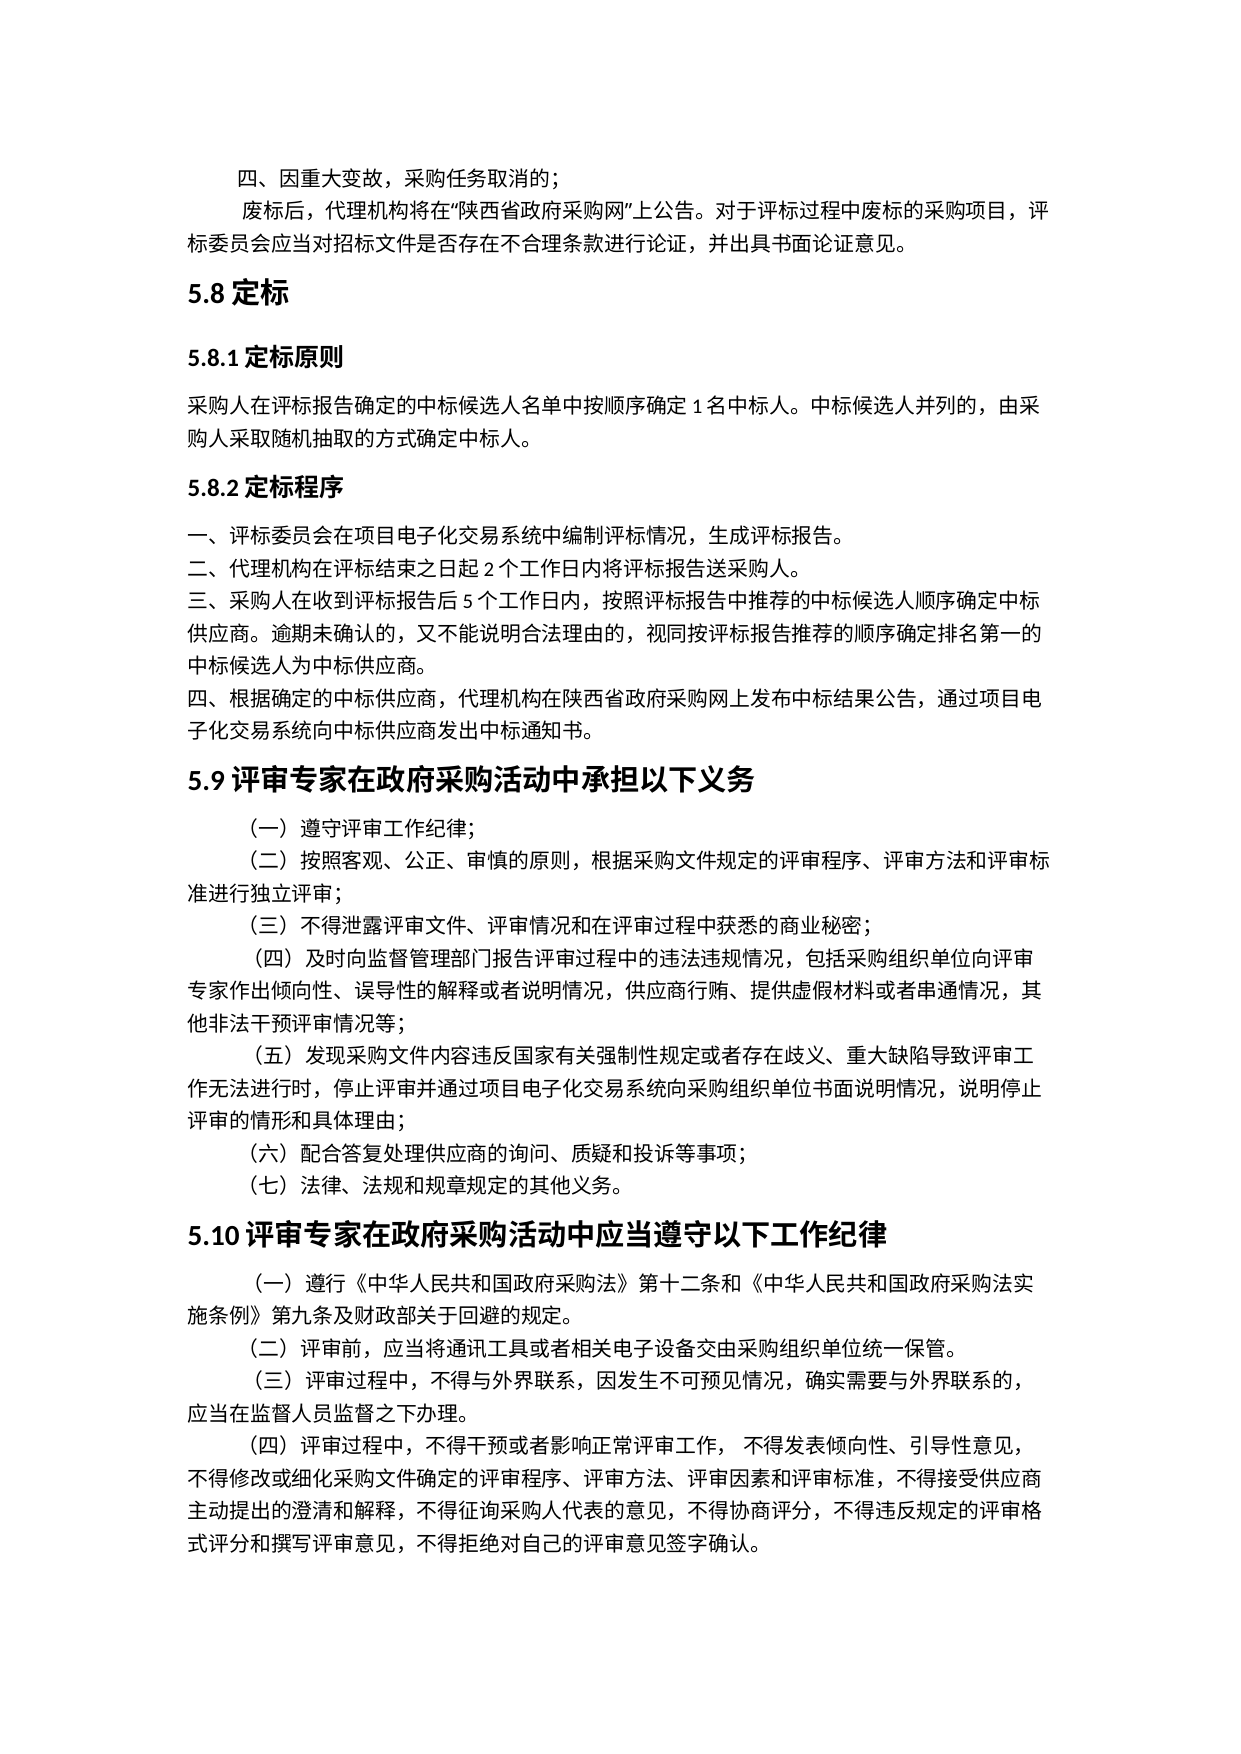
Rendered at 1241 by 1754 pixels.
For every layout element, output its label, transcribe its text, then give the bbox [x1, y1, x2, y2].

text （二）评审前，应当将通讯工具或者相关电子设备交由采购组织单位统一保管。 [187, 1332, 1053, 1364]
text （三）不得泄露评审文件、评审情况和在评审过程中获悉的商业秘密； [187, 909, 1053, 942]
text 二、代理机构在评标结束之日起2个工作日内将评标报告送采购人。 [187, 552, 1053, 584]
text （二）按照客观、公正、审慎的原则，根据采购文件规定的评审程序、评审方法和评审标准进行独立评审； [187, 844, 1053, 909]
text 三、采购人在收到评标报告后5个工作日内，按照评标报告中推荐的中标候选人顺序确定中标供应商。逾期未确认的，又不能说明合法理由的，视同按评标报告推荐的顺序确定排名第一的中标候选人为中标供应商。 [187, 584, 1053, 682]
text 废标后，代理机构将在“陕西省政府采购网”上公告。对于评标过程中废标的采购项目，评标委员会应当对招标文件是否存在不合理条款进行论证，并出具书面论证意见。 [187, 194, 1053, 259]
text （四）评审过程中，不得干预或者影响正常评审工作， 不得发表倾向性、引导性意见，不得修改或细化采购文件确定的评审程序、评审方法、评审因素和评审标准，不得接受供应商主动提出的澄清和解释，不得征询采购人代表的意见，不得协商评分，不得违反规定的评审格式评分和撰写评审意见，不得拒绝对自己的评审意见签字确认。 [187, 1429, 1053, 1559]
text 四、根据确定的中标供应商，代理机构在陕西省政府采购网上发布中标结果公告，通过项目电子化交易系统向中标供应商发出中标通知书。 [187, 682, 1053, 747]
text （七）法律、法规和规章规定的其他义务。 [187, 1169, 1053, 1202]
text （四）及时向监督管理部门报告评审过程中的违法违规情况，包括采购组织单位向评审专家作出倾向性、误导性的解释或者说明情况，供应商行贿、提供虚假材料或者串通情况，其他非法干预评审情况等； [187, 942, 1053, 1039]
text （六）配合答复处理供应商的询问、质疑和投诉等事项； [187, 1137, 1053, 1169]
text （三）评审过程中，不得与外界联系，因发生不可预见情况，确实需要与外界联系的，应当在监督人员监督之下办理。 [187, 1364, 1053, 1429]
text （一）遵行《中华人民共和国政府采购法》第十二条和《中华人民共和国政府采购法实施条例》第九条及财政部关于回避的规定。 [187, 1267, 1053, 1332]
text （五）发现采购文件内容违反国家有关强制性规定或者存在歧义、重大缺陷导致评审工作无法进行时，停止评审并通过项目电子化交易系统向采购组织单位书面说明情况，说明停止评审的情形和具体理由； [187, 1039, 1053, 1137]
text 5.8定标 [187, 259, 1053, 324]
text 5.8.2定标程序 [187, 454, 1053, 519]
text 5.9评审专家在政府采购活动中承担以下义务 [187, 747, 1053, 812]
text 四、因重大变故，采购任务取消的； [187, 162, 1053, 194]
text 一、评标委员会在项目电子化交易系统中编制评标情况，生成评标报告。 [187, 519, 1053, 552]
text 5.8.1 定标原则 [187, 324, 1053, 389]
text 5.10评审专家在政府采购活动中应当遵守以下工作纪律 [187, 1202, 1053, 1267]
text 采购人在评标报告确定的中标候选人名单中按顺序确定1名中标人。中标候选人并列的，由采购人采取随机抽取的方式确定中标人。 [187, 389, 1053, 454]
text （一）遵守评审工作纪律； [187, 812, 1053, 844]
